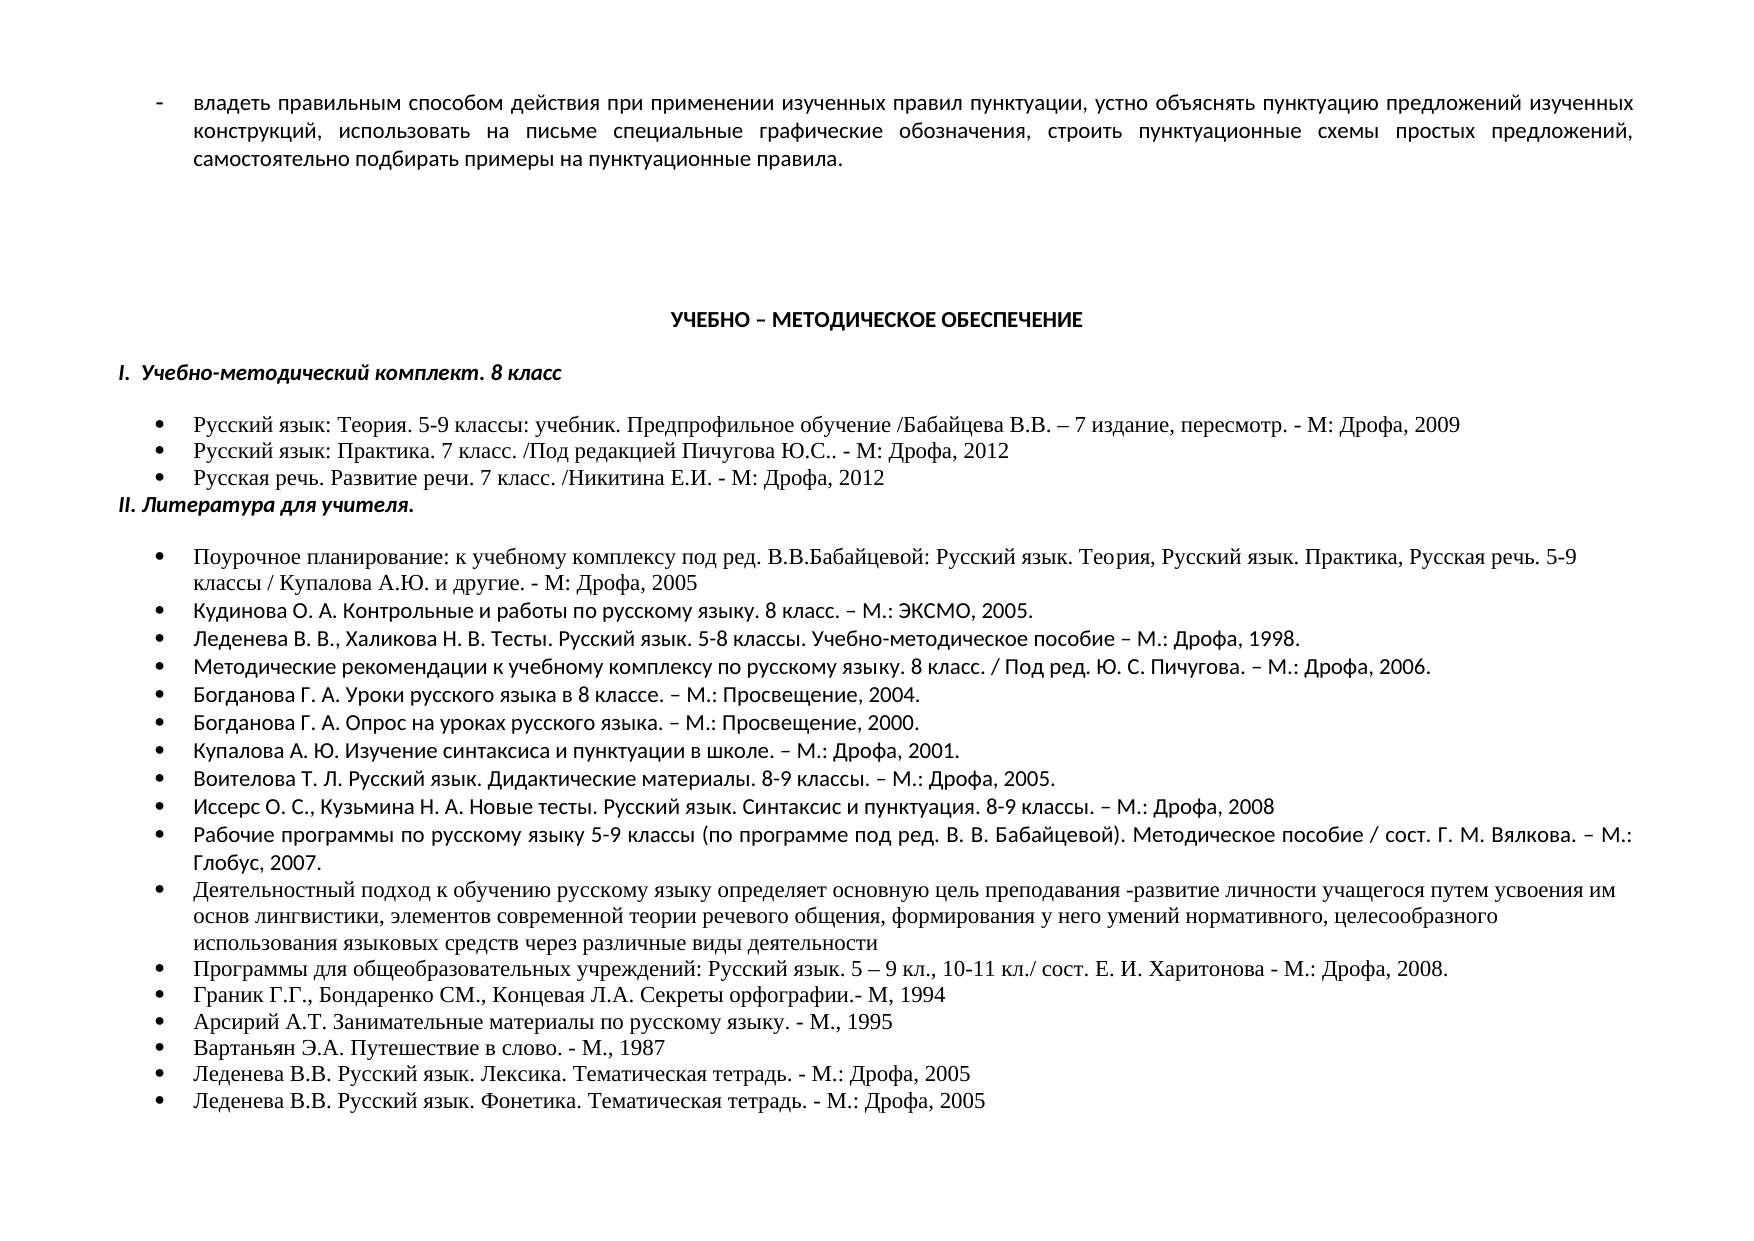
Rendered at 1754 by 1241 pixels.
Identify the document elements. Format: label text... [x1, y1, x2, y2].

list Русский язык: Практика. 7 класс. /Под редакцией Пичугова Ю.С.. - М: Дрофа, 2012 [156, 437, 1636, 464]
text II. Литература для учителя. [118, 490, 1636, 518]
list Леденева В.В. Русский язык. Фонетика. Тематическая тетрадь. - М.: Дрофа, 2005 [156, 1087, 1636, 1113]
list Воителова Т. Л. Русский язык. Дидактические материалы. 8-9 классы. – М.: Дрофа, 2005. [156, 764, 1636, 792]
list Богданова Г. А. Уроки русского языка в 8 классе. – М.: Просвещение, 2004. [156, 680, 1636, 708]
list Рабочие программы по русскому языку 5-9 классы (по программе под ред. В. В. Бабайцевой). Методическое пособие / сост. Г. М. Вялкова. – М.: Глобус, 2007. [156, 820, 1636, 876]
list Деятельностный подход к обучению русскому языку определяет основную цель преподавания -развитие личности учащегося путем усвоения им основ лингвистики, элементов современной теории речевого общения, формирования у него умений нормативного, целесообразного использования языковых средств через различные виды деятельности [156, 876, 1636, 955]
list Иссерс О. С., Кузьмина Н. А. Новые тесты. Русский язык. Синтаксис и пунктуация. 8-9 классы. – М.: Дрофа, 2008 [156, 792, 1636, 820]
list Программы для общеобразовательных учреждений: Русский язык. 5 – 9 кл., 10-11 кл./ сост. Е. И. Харитонова - М.: Дрофа, 2008. [156, 955, 1636, 981]
list Русская речь. Развитие речи. 7 класс. /Никитина Е.И. - М: Дрофа, 2012 [156, 464, 1636, 490]
list Граник Г.Г., Бондаренко СМ., Концевая Л.А. Секреты орфографии.- М, 1994 [156, 981, 1636, 1008]
list Методические рекомендации к учебному комплексу по русскому языку. 8 класс. / Под ред. Ю. С. Пичугова. – М.: Дрофа, 2006. [156, 652, 1636, 680]
list Русский язык: Теория. 5-9 классы: учебник. Предпрофильное обучение /Бабайцева В.В. – 7 издание, пересмотр. - М: Дрофа, 2009 [156, 411, 1636, 437]
list Леденева В. В., Халикова Н. В. Тесты. Русский язык. 5-8 классы. Учебно-методическое пособие – М.: Дрофа, 1998. [156, 624, 1636, 652]
list Леденева В.В. Русский язык. Лексика. Тематическая тетрадь. - М.: Дрофа, 2005 [156, 1061, 1636, 1087]
list Купалова А. Ю. Изучение синтаксиса и пунктуации в школе. – М.: Дрофа, 2001. [156, 736, 1636, 764]
list Арсирий А.Т. Занимательные материалы по русскому языку. - М., 1995 [156, 1008, 1636, 1034]
text УЧЕБНО – МЕТОДИЧЕСКОЕ ОБЕСПЕЧЕНИЕ [118, 305, 1636, 333]
list Вартаньян Э.А. Путешествие в слово. - М., 1987 [156, 1034, 1636, 1061]
list Поурочное планирование: к учебному комплексу под ред. В.В.Бабайцевой: Русский язык. Теория, Русский язык. Практика, Русская речь. 5-9 классы / Купалова А.Ю. и другие. - М: Дрофа, 2005 [156, 543, 1636, 596]
text I. Учебно-методический комплект. 8 класс [118, 358, 1636, 386]
list Богданова Г. А. Опрос на уроках русского языка. – М.: Просвещение, 2000. [156, 708, 1636, 736]
list Кудинова О. А. Контрольные и работы по русскому языку. 8 класс. – М.: ЭКСМО, 2005. [156, 596, 1636, 624]
list владеть правильным способом действия при применении изученных правил пунктуации, устно объяснять пунктуацию предложений изученных конструкций, использовать на письме специальные графические обозначения, строить пунктуационные схемы простых предложений, самостоятельно подбирать примеры на пунктуационные правила. [156, 88, 1636, 173]
